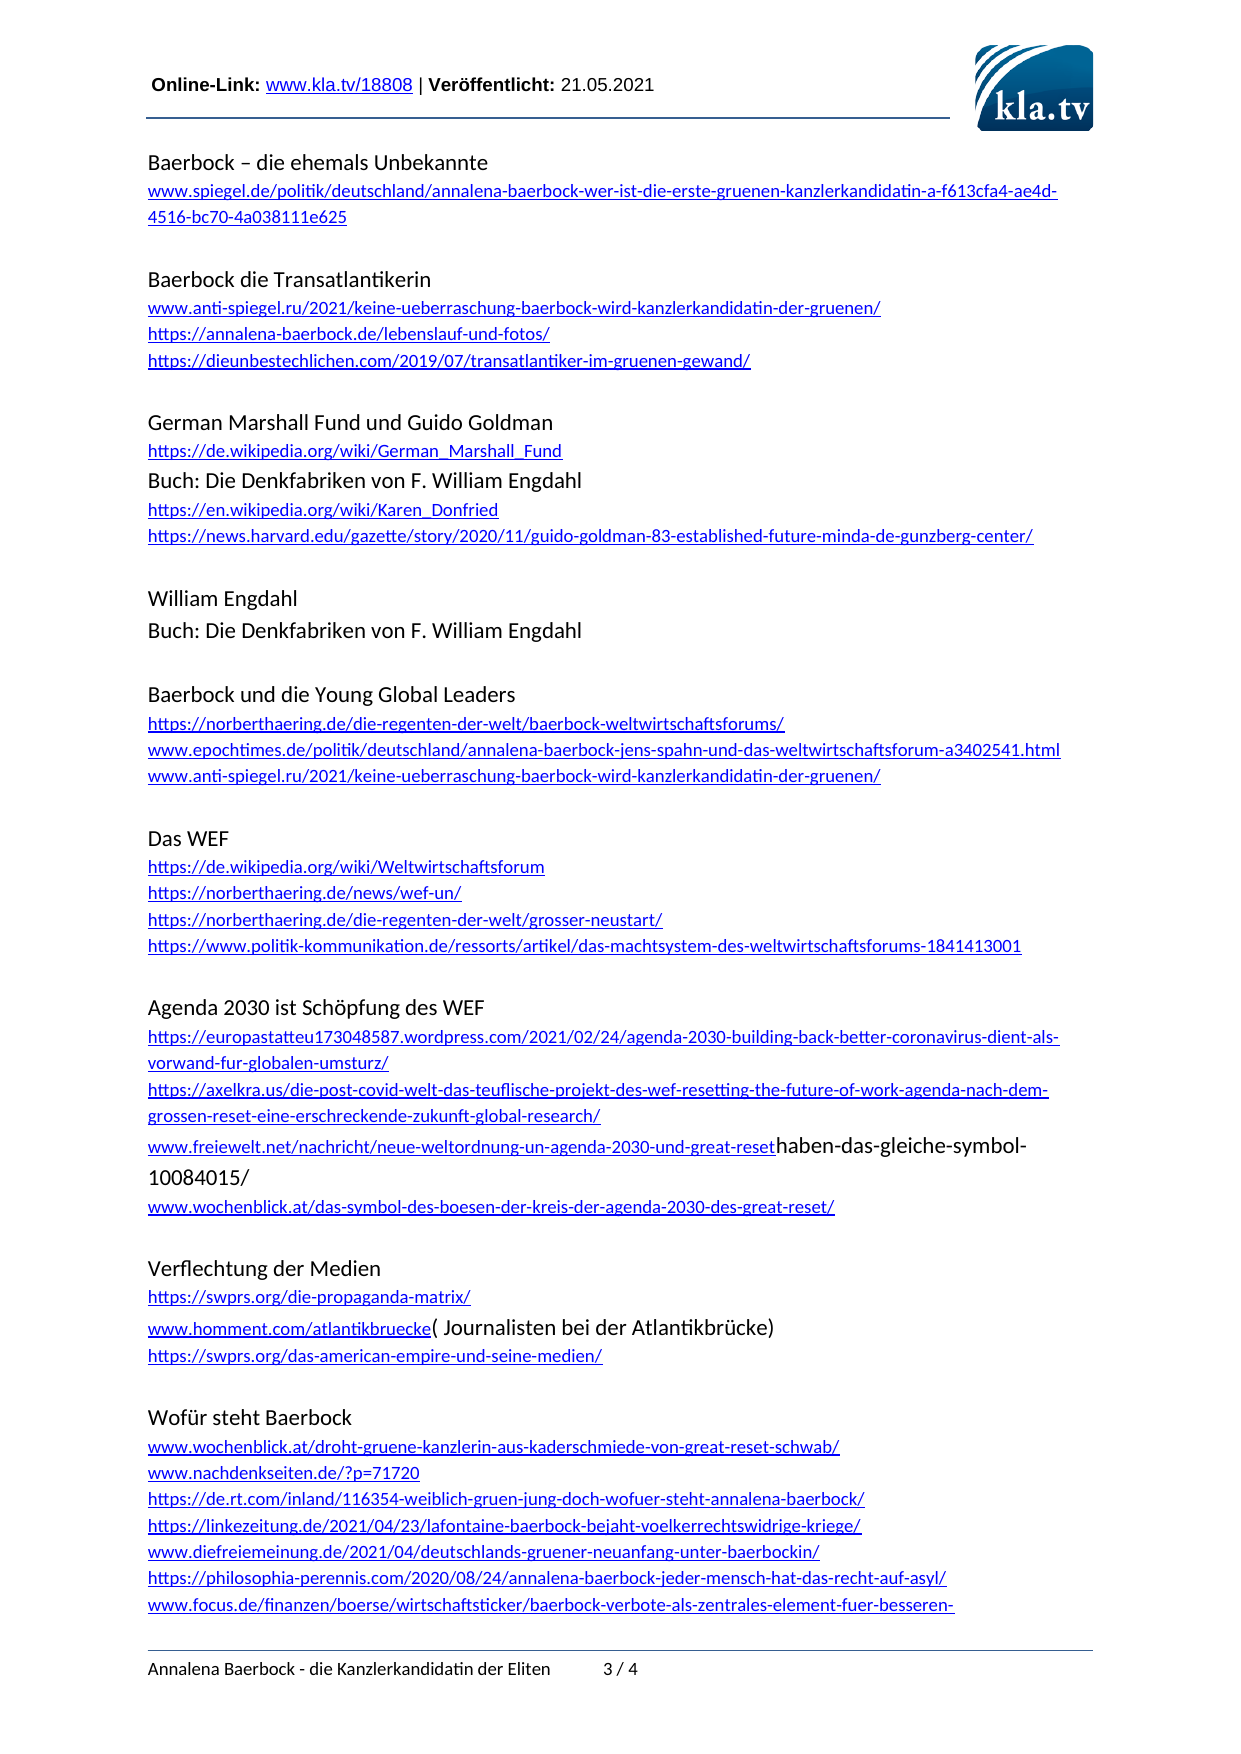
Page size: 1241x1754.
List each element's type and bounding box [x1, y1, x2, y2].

text [148, 148, 1093, 1616]
